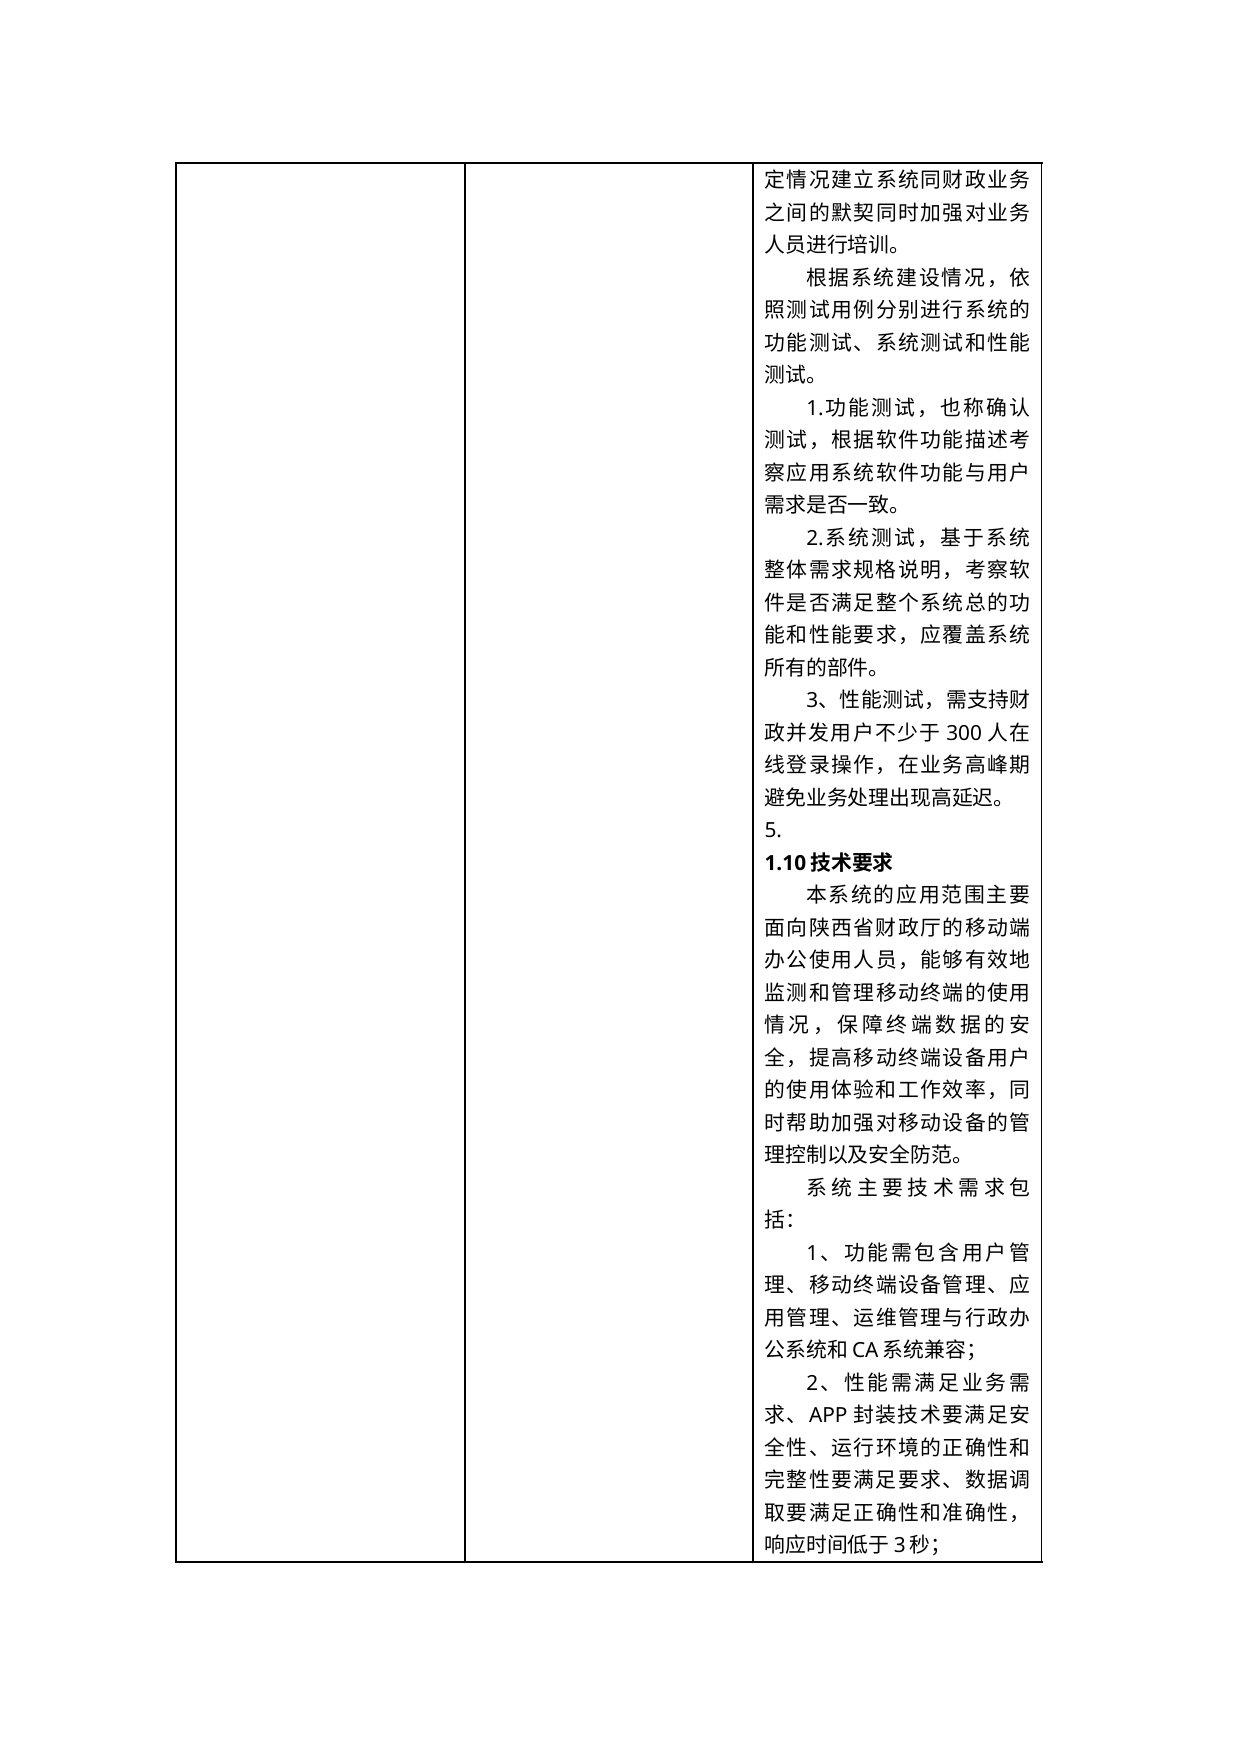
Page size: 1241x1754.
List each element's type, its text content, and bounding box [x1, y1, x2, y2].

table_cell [754, 164, 1041, 1561]
table_cell [466, 164, 752, 1561]
table_cell 1 [177, 164, 464, 1561]
